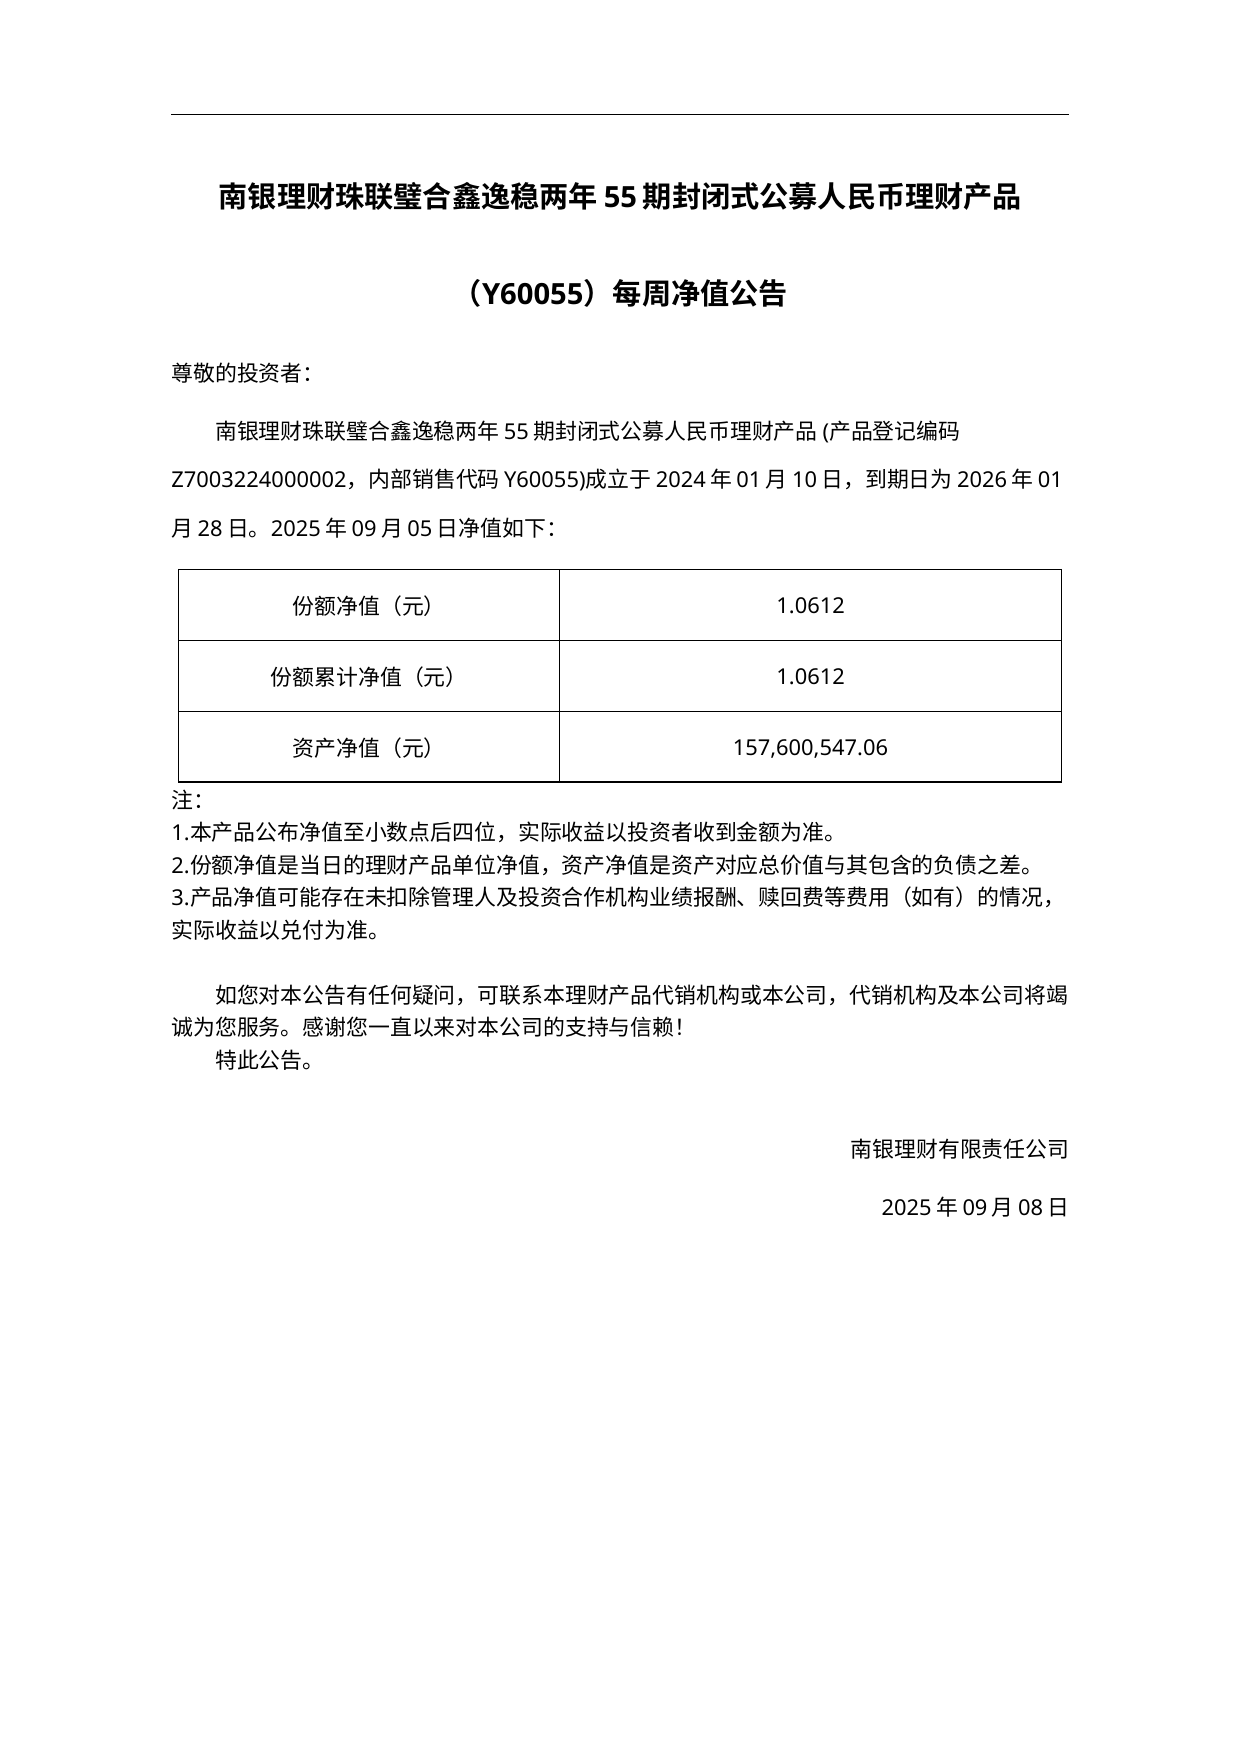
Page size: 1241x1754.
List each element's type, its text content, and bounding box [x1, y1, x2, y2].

text 南银理财珠联璧合鑫逸稳两年55期封闭式公募人民币理财产品（Y60055）每周净值公告 [171, 162, 1069, 324]
table_cell 份额累计净值（元） [179, 641, 559, 711]
text 南银理财珠联璧合鑫逸稳两年55期封闭式公募人民币理财产品 (产品登记编码Z7003224000002，内部销售代码Y60055)成立于2024年01月10日，到期日为2026年01月28日。2025年09月05日净值如下： [171, 413, 1069, 543]
text 特此公告。 [171, 1042, 1069, 1075]
text 尊敬的投资者： [171, 355, 1069, 388]
table_header 1.0612 [560, 570, 1061, 640]
text 2.份额净值是当日的理财产品单位净值，资产净值是资产对应总价值与其包含的负债之差。 [171, 847, 1069, 880]
table_header 份额净值（元） [179, 570, 559, 640]
table_cell 1.0612 [560, 641, 1061, 711]
text 南银理财有限责任公司 [171, 1132, 1069, 1164]
text 3.产品净值可能存在未扣除管理人及投资合作机构业绩报酬、赎回费等费用（如有）的情况，实际收益以兑付为准。 [171, 880, 1069, 945]
text 1.本产品公布净值至小数点后四位，实际收益以投资者收到金额为准。 [171, 815, 1069, 847]
text 如您对本公告有任何疑问，可联系本理财产品代销机构或本公司，代销机构及本公司将竭诚为您服务。感谢您一直以来对本公司的支持与信赖！ [171, 977, 1069, 1042]
text 2025年09月08日 [171, 1190, 1069, 1222]
table_cell 157,600,547.06 [560, 712, 1061, 781]
text 注： [171, 782, 1069, 815]
table_cell 资产净值（元） [179, 712, 559, 781]
